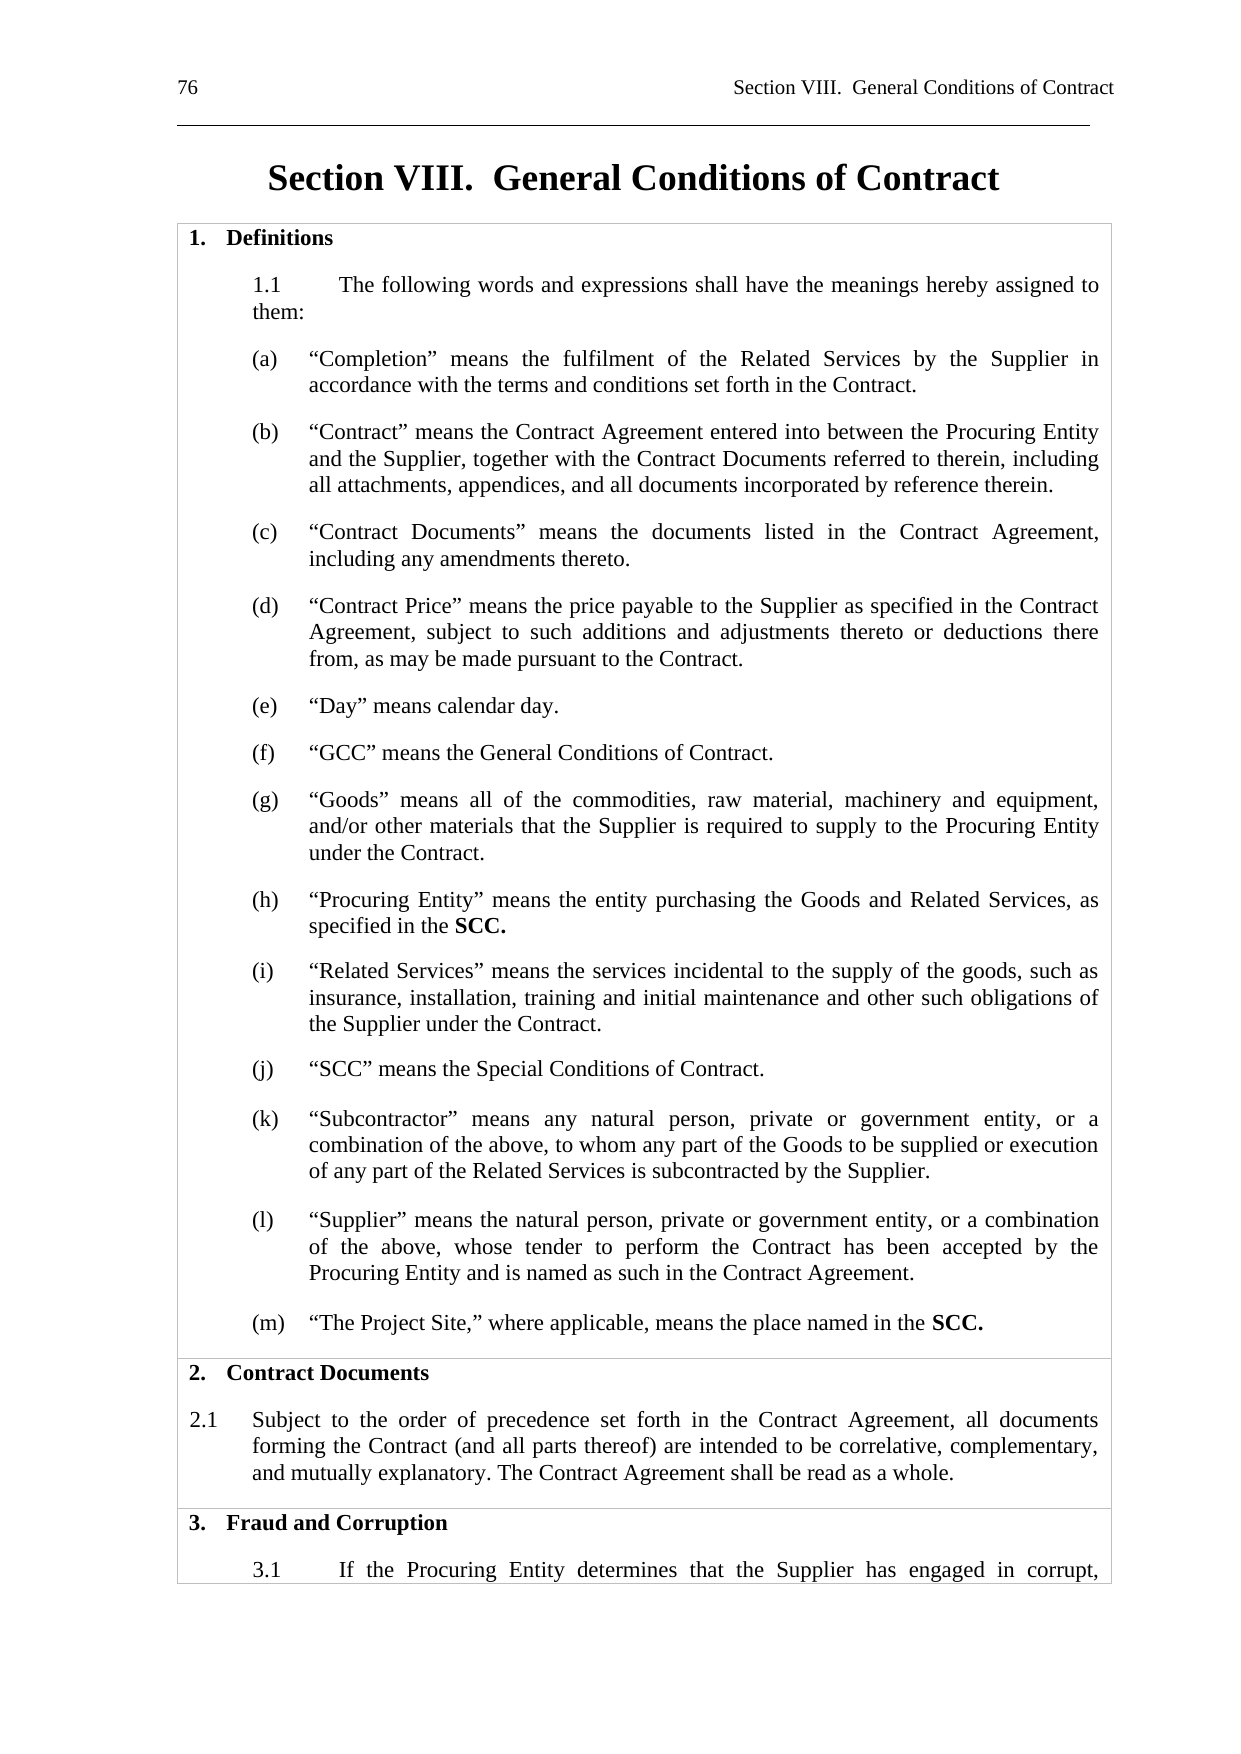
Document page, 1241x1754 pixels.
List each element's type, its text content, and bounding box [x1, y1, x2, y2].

table_cell Contract Documents Subject to the order of precedence set forth in the Contract Agreement, all documents forming the Contract (and all parts thereof) are intended to be correlative, complementary, and mutually explanatory. The Contract Agreement shall be read as a whole. [178, 1359, 1111, 1508]
table_header Definitions 1.1 The following words and expressions shall have the meanings hereby assigned to them: “Completion” means the fulfilment of the Related Services by the Supplier in accordance with the terms and conditions set forth in the Contract. “Contract” means the Contract Agreement entered into between the Procuring Entity and the Supplier, together with the Contract Documents referred to therein, including all attachments, appendices, and all documents incorporated by reference therein. “Contract Documents” means the documents listed in the Contract Agreement, including any amendments thereto. “Contract Price” means the price payable to the Supplier as specified in the Contract Agreement, subject to such additions and adjustments thereto or deductions there from, as may be made pursuant to the Contract. “Day” means calendar day. “GCC” means the General Conditions of Contract. “Goods” means all of the commodities, raw material, machinery and equipment, and/or other materials that the Supplier is required to supply to the Procuring Entity under the Contract. “Procuring Entity” means the entity purchasing the Goods and Related Services, as specified in the SCC. “Related Services” means the services incidental to the supply of the goods, such as insurance, installation, training and initial maintenance and other such obligations of the Supplier under the Contract. “SCC” means the Special Conditions of Contract. “Subcontractor” means any natural person, private or government entity, or a combination of the above, to whom any part of the Goods to be supplied or execution of any part of the Related Services is subcontracted by the Supplier. “Supplier” means the natural person, private or government entity, or a combination of the above, whose tender to perform the Contract has been accepted by the Procuring Entity and is named as such in the Contract Agreement. “The Project Site,” where applicable, means the place named in the SCC. [178, 224, 1111, 1358]
text Section VIII. General Conditions of Contract [177, 155, 1090, 198]
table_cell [178, 1509, 1111, 1583]
